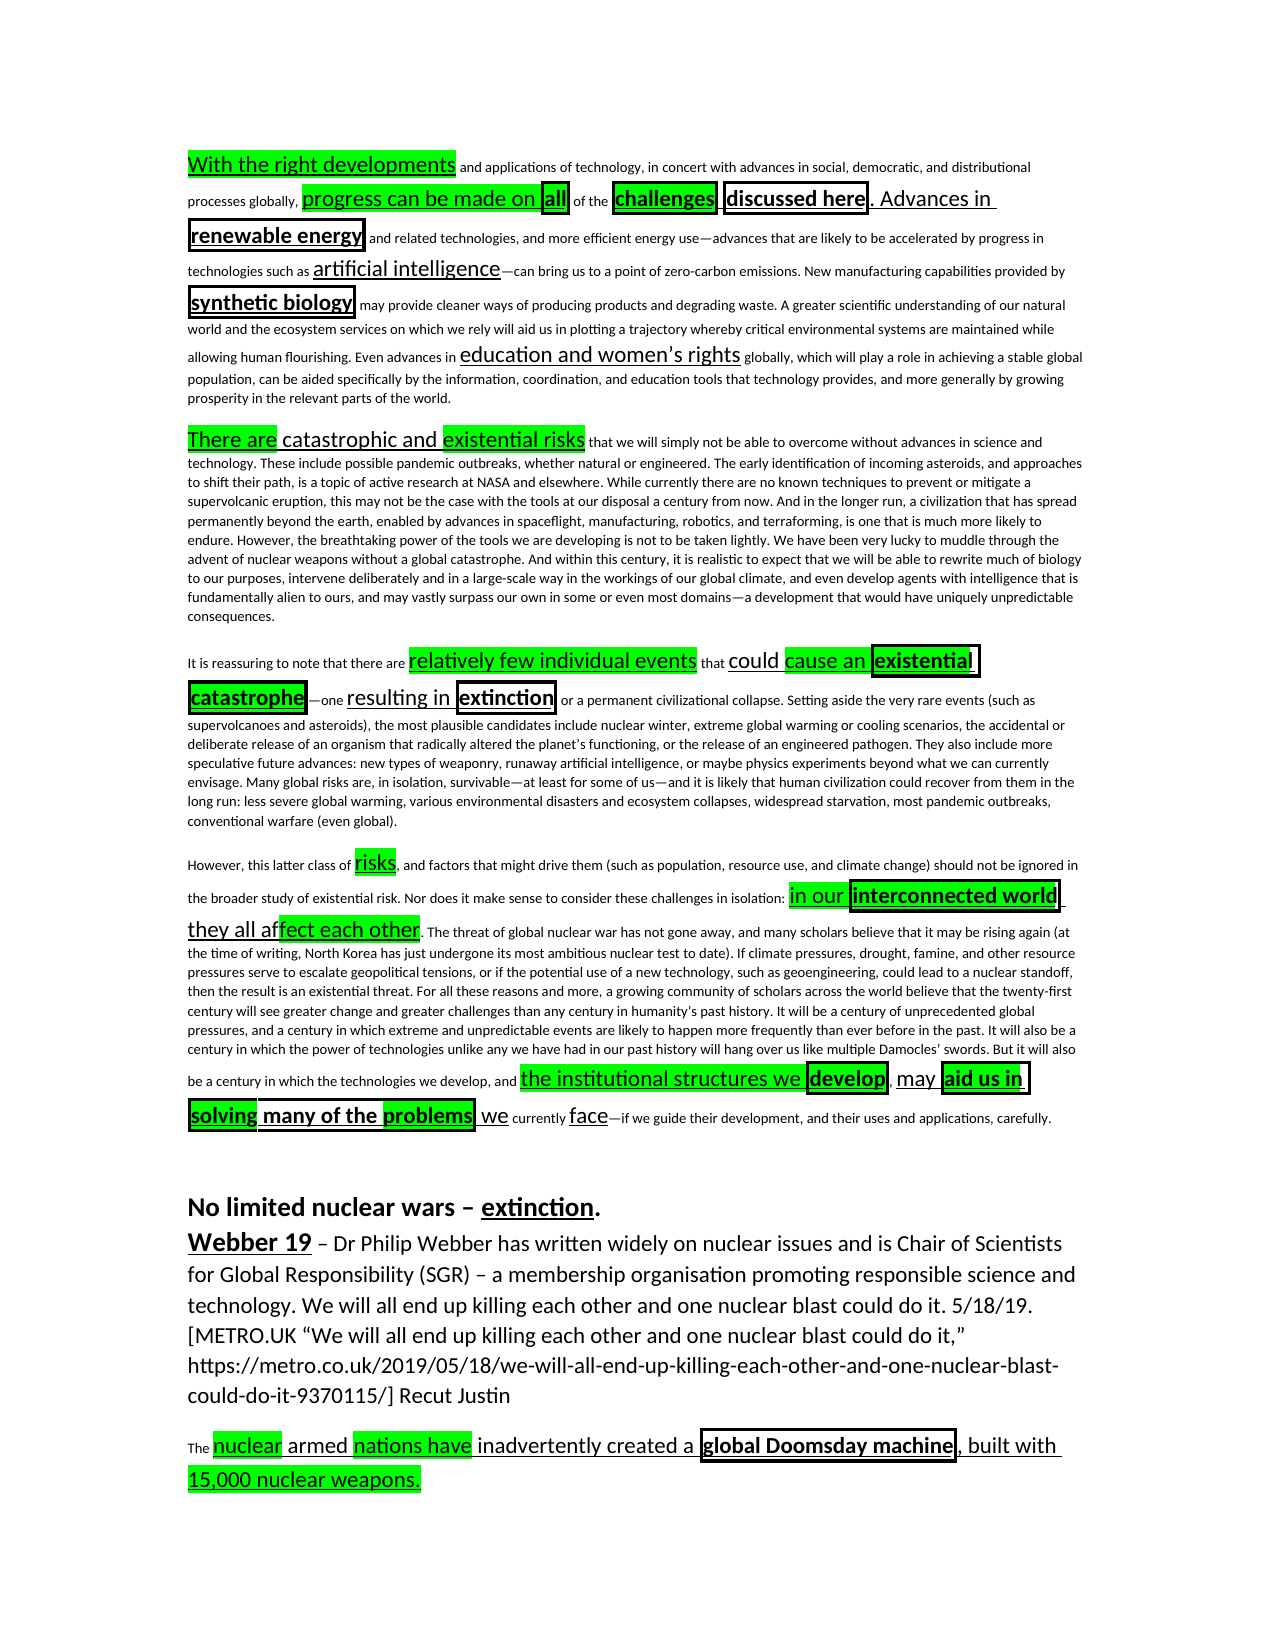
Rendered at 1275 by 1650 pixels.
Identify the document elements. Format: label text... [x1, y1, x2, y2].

text However, this latter class of risks, and factors that might drive them (such as population, resource use, and climate change) should not be ignored in the broader study of existential risk. Nor does it make sense to consider these challenges in isolation: in our interconnected world they all affect each other. The threat of global nuclear war has not gone away, and many scholars believe that it may be rising again (at the time of writing, North Korea has just undergone its most ambitious nuclear test to date). If climate pressures, drought, famine, and other resource pressures serve to escalate geopolitical tensions, or if the potential use of a new technology, such as geoengineering, could lead to a nuclear standoff, then the result is an existential threat. For all these reasons and more, a growing community of scholars across the world believe that the twenty-first century will see greater change and greater challenges than any century in humanity’s past history. It will be a century of unprecedented global pressures, and a century in which extreme and unpredictable events are likely to happen more frequently than ever before in the past. It will also be a century in which the power of technologies unlike any we have had in our past history will hang over us like multiple Damocles’ swords. But it will also be a century in which the technologies we develop, and the institutional structures we develop, may aid us in solving many of the problems we currently face—if we guide their development, and their uses and applications, carefully. [187, 848, 1087, 1132]
subtitle No limited nuclear wars – extinction. [187, 1190, 1087, 1223]
text It is reassuring to note that there are relatively few individual events that could cause an existential catastrophe—one resulting in extinction or a permanent civilizational collapse. Setting aside the very rare events (such as supervolcanoes and asteroids), the most plausible candidates include nuclear winter, extreme global warming or cooling scenarios, the accidental or deliberate release of an organism that radically altered the planet’s functioning, or the release of an engineered pathogen. They also include more speculative future advances: new types of weaponry, runaway artificial intelligence, or maybe physics experiments beyond what we can currently envisage. Many global risks are, in isolation, survivable—at least for some of us—and it is likely that human civilization could recover from them in the long run: less severe global warming, various environmental disasters and ecosystem collapses, widespread starvation, most pandemic outbreaks, conventional warfare (even global). [187, 643, 1087, 830]
text There are catastrophic and existential risks that we will simply not be able to overcome without advances in science and technology. These include possible pandemic outbreaks, whether natural or engineered. The early identification of incoming asteroids, and approaches to shift their path, is a topic of active research at NASA and elsewhere. While currently there are no known techniques to prevent or mitigate a supervolcanic eruption, this may not be the case with the tools at our disposal a century from now. And in the longer run, a civilization that has spread permanently beyond the earth, enabled by advances in spaceflight, manufacturing, robotics, and terraforming, is one that is much more likely to endure. However, the breathtaking power of the tools we are developing is not to be taken lightly. We have been very lucky to muddle through the advent of nuclear weapons without a global catastrophe. And within this century, it is realistic to expect that we will be able to rewrite much of biology to our purposes, intervene deliberately and in a large-scale way in the workings of our global climate, and even develop agents with intelligence that is fundamentally alien to ours, and may vastly surpass our own in some or even most domains—a development that would have uniquely unpredictable consequences. [187, 425, 1087, 625]
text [187, 150, 1087, 407]
text The nuclear armed nations have inadvertently created a global Doomsday machine, built with 15,000 nuclear weapons. [187, 1428, 1087, 1493]
text Webber 19 – Dr Philip Webber has written widely on nuclear issues and is Chair of Scientists for Global Responsibility (SGR) – a membership organisation promoting responsible science and technology. We will all end up killing each other and one nuclear blast could do it. 5/18/19. [METRO.UK “We will all end up killing each other and one nuclear blast could do it,” https://metro.co.uk/2019/05/18/we-will-all-end-up-killing-each-other-and-one-nuclear-blast-could-do-it-9370115/] Recut Justin [187, 1225, 1087, 1409]
